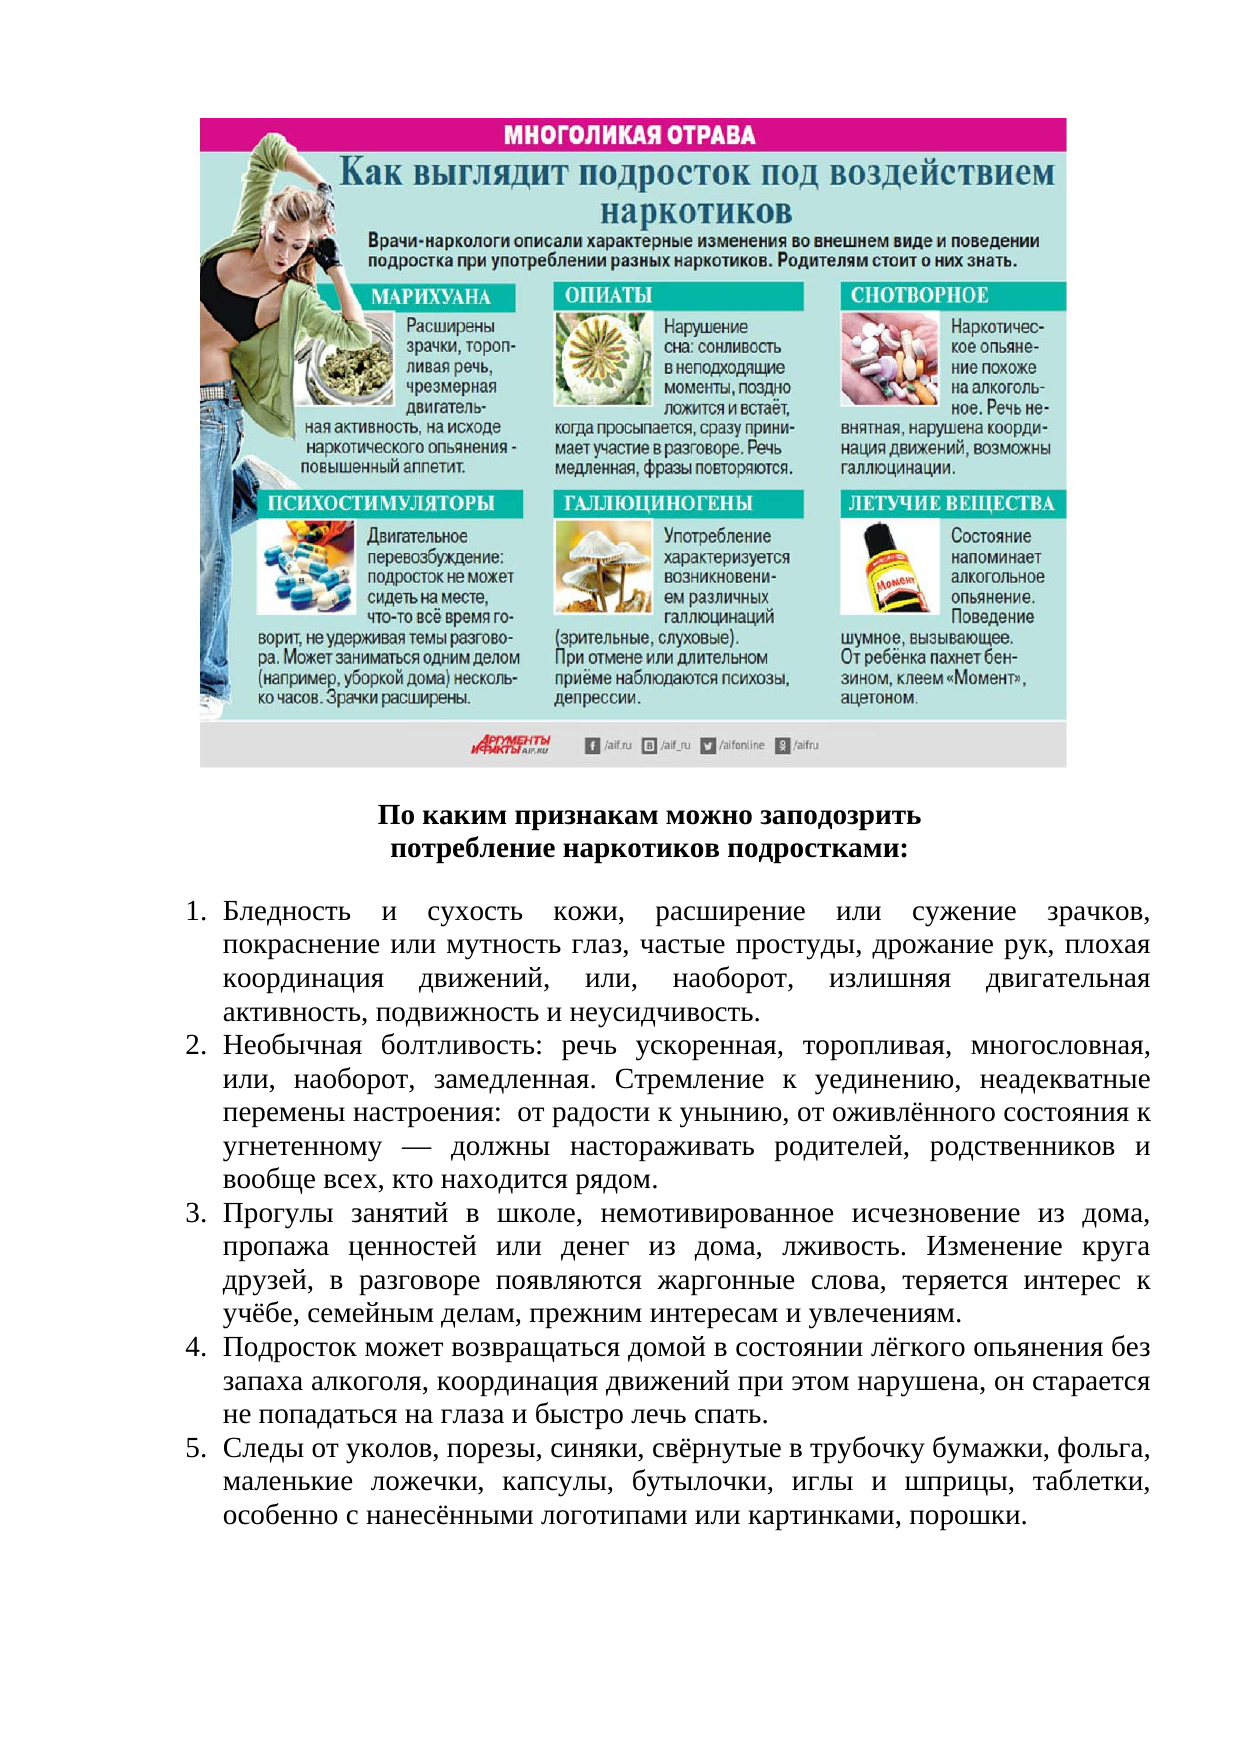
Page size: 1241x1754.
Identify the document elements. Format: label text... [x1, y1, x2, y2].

list Подросток может возвращаться домой в состоянии лёгкого опьянения без запаха алкоголя, координация движений при этом нарушена, он старается не попадаться на глаза и быстро лечь спать. [185, 1329, 1152, 1430]
picture [147, 118, 1123, 768]
text потребление наркотиков подростками: [148, 830, 1152, 864]
list Следы от уколов, порезы, синяки, свёрнутые в трубочку бумажки, фольга, маленькие ложечки, капсулы, бутылочки, иглы и шприцы, таблетки, особенно с нанесёнными логотипами или картинками, порошки. [185, 1430, 1152, 1530]
list Необычная болтливость: речь ускоренная, торопливая, многословная, или, наоборот, замедленная. Стремление к уединению, неадекватные перемены настроения: от радости к унынию, от оживлённого состояния к угнетенному — должны настораживать родителей, родственников и вообще всех, кто находится рядом. [185, 1027, 1152, 1195]
list Бледность и сухость кожи, расширение или сужение зрачков, покраснение или мутность глаз, частые простуды, дрожание рук, плохая координация движений, или, наоборот, излишняя двигательная активность, подвижность и неусидчивость. [185, 893, 1152, 1027]
list Прогулы занятий в школе, немотивированное исчезновение из дома, пропажа ценностей или денег из дома, лживость. Изменение круга друзей, в разговоре появляются жаргонные слова, теряется интерес к учёбе, семейным делам, прежним интересам и увлечениям. [185, 1195, 1152, 1329]
text По каким признакам можно заподозрить [148, 797, 1152, 830]
